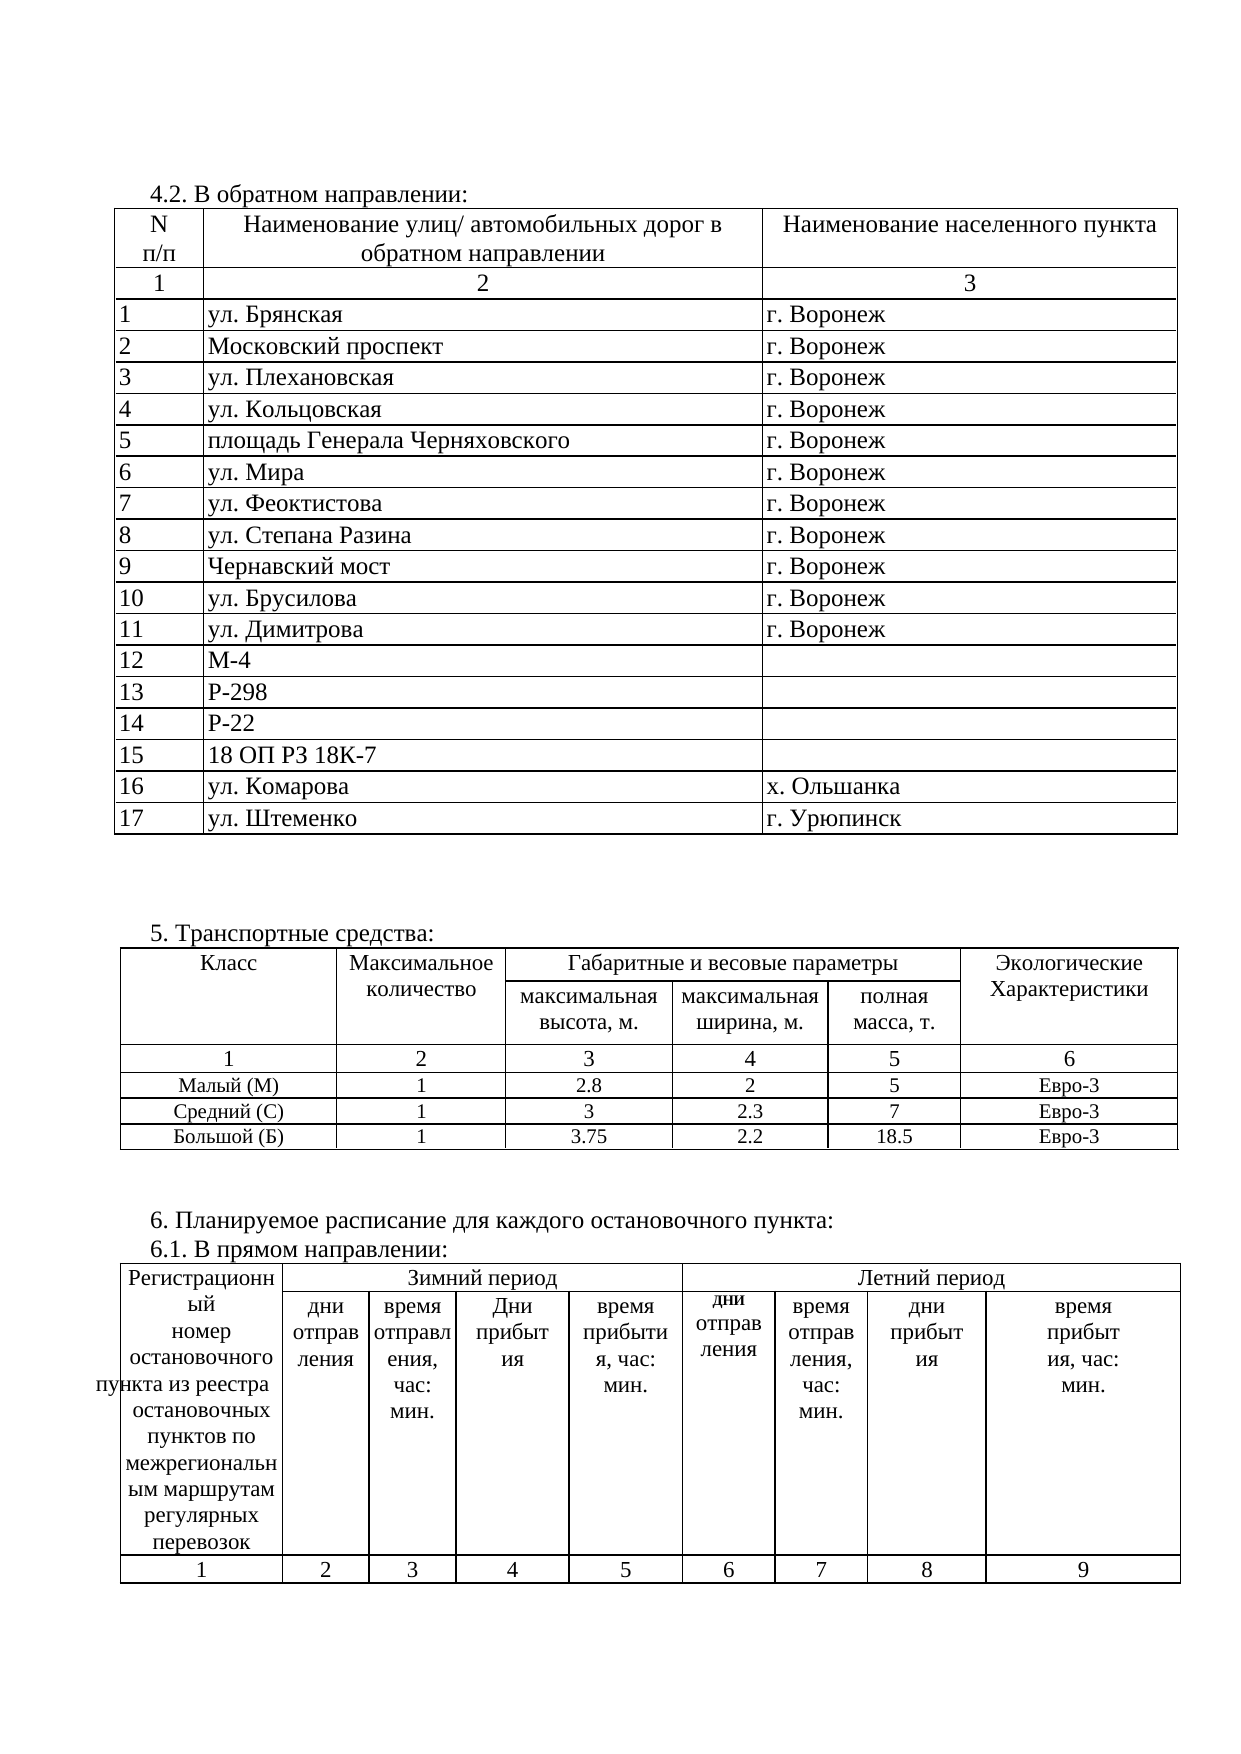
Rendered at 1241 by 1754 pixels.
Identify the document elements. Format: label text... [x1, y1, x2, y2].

table_cell 6 [683, 1556, 774, 1582]
table_cell время прибыти я, час: мин. [570, 1292, 682, 1554]
table_cell г. Воронеж [763, 393, 1177, 424]
table_cell 17 [115, 803, 203, 833]
table_cell 1 [115, 299, 203, 329]
table_cell 7 [829, 1099, 960, 1123]
table_cell 1 [115, 268, 203, 298]
table_cell 9 [115, 551, 203, 581]
table_cell г. Воронеж [763, 424, 1177, 455]
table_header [121, 1264, 282, 1554]
table_cell максимальная ширина, м. [673, 982, 827, 1044]
table_cell 2 [115, 331, 203, 361]
table_cell 6 [115, 456, 203, 487]
table_header Зимний период [283, 1264, 682, 1291]
table_cell Чернавский мост [204, 551, 762, 581]
table_cell 3 [763, 267, 1177, 298]
table_cell [763, 644, 1177, 676]
text 4.2. В обратном направлении: [150, 179, 1090, 207]
table_cell ул. Комарова [204, 772, 762, 801]
table_cell ул. Мира [204, 457, 762, 487]
table_cell [763, 676, 1177, 707]
table_cell 5 [829, 1045, 960, 1072]
table_cell 15 [115, 740, 203, 770]
table_cell полная масса, т. [829, 982, 960, 1044]
table_cell Дни прибыт ия [457, 1292, 568, 1554]
table_cell время отправл ения, час: мин. [370, 1292, 455, 1554]
table_cell ул. Феоктистова [204, 488, 762, 518]
table_cell г. Воронеж [763, 518, 1177, 550]
table_cell 3.75 [506, 1125, 672, 1148]
table_cell площадь Генерала Черняховского [204, 426, 762, 455]
table_cell 3 [370, 1556, 455, 1582]
table_cell г. Воронеж [763, 550, 1177, 581]
table_cell 12 [115, 645, 203, 676]
table_cell Евро-3 [961, 1073, 1177, 1097]
table_cell х. Ольшанка [763, 770, 1177, 801]
table_cell 2.2 [673, 1125, 827, 1148]
text 6. Планируемое расписание для каждого остановочного пункта: [150, 1205, 1090, 1234]
table_cell 13 [115, 677, 203, 707]
table_cell 1 [337, 1099, 505, 1123]
table_cell 1 [121, 1556, 282, 1582]
table_cell 4 [115, 394, 203, 424]
table_cell 2 [337, 1045, 505, 1072]
table_cell ул. Брусилова [204, 583, 762, 613]
table_cell 4 [673, 1045, 827, 1072]
table_cell г. Воронеж [763, 330, 1177, 361]
table_cell 18 ОП РЗ 18К-7 [204, 740, 762, 770]
table_cell 1 [121, 1045, 336, 1072]
table_cell 14 [115, 708, 203, 738]
table_cell 16 [115, 771, 203, 801]
table_cell дни прибыт ия [868, 1292, 985, 1554]
table_cell Р-298 [204, 677, 762, 707]
table_cell 2.8 [506, 1073, 672, 1097]
table_cell ул. Брянская [204, 300, 762, 329]
table_cell Евро-3 [961, 1099, 1177, 1123]
table_cell г. Воронеж [763, 613, 1177, 644]
table_cell 2 [283, 1556, 368, 1582]
table_cell ул. Димитрова [204, 614, 762, 644]
table_cell 5 [115, 425, 203, 455]
table_header Экологические Характеристики [961, 949, 1177, 1044]
table_cell 2 [204, 268, 762, 298]
table_cell 11 [115, 614, 203, 644]
table_cell максимальная высота, м. [506, 982, 672, 1044]
table_cell 1 [337, 1073, 505, 1097]
table_cell ул. Кольцовская [204, 394, 762, 424]
table_cell [763, 739, 1177, 770]
table_cell 7 [115, 488, 203, 518]
table_header Наименование населенного пункта [763, 209, 1177, 267]
table_cell 4 [457, 1556, 568, 1582]
text 6.1. В прямом направлении: [150, 1234, 1090, 1263]
table_cell дни отправ ления [283, 1292, 368, 1554]
table_header Класс [121, 949, 336, 1044]
table_cell г. Воронеж [763, 581, 1177, 613]
table_header Максимальное количество [337, 949, 505, 1044]
table_cell ул. Степана Разина [204, 520, 762, 550]
table_cell 5 [570, 1556, 682, 1582]
table_cell Р-22 [204, 709, 762, 738]
table_cell 8 [115, 519, 203, 550]
table_cell г. Воронеж [763, 487, 1177, 518]
table_cell 7 [776, 1556, 867, 1582]
table_cell г. Воронеж [763, 298, 1177, 329]
table_cell Большой (Б) [121, 1125, 336, 1148]
table_cell Евро-3 [961, 1125, 1177, 1148]
table_cell Московский проспект [204, 331, 762, 361]
table_cell 3 [115, 362, 203, 392]
table_cell 10 [115, 582, 203, 613]
table_cell г. Воронеж [763, 361, 1177, 392]
table_cell 9 [987, 1556, 1180, 1582]
table_cell г. Урюпинск [763, 801, 1177, 833]
text 5. Транспортные средства: [150, 918, 1090, 947]
table_cell 2.3 [673, 1099, 827, 1123]
table_header N п/п [115, 209, 203, 267]
table_cell 5 [829, 1073, 960, 1097]
table_cell г. Воронеж [763, 455, 1177, 487]
table_cell 18.5 [829, 1125, 960, 1148]
table_cell время отправ ления, час: мин. [776, 1292, 867, 1554]
table_cell ул. Плехановская [204, 363, 762, 392]
table_cell 8 [868, 1556, 985, 1582]
table_cell 6 [961, 1045, 1177, 1072]
table_cell 3 [506, 1099, 672, 1123]
table_cell М-4 [204, 646, 762, 676]
table_cell Малый (М) [121, 1073, 336, 1097]
table_cell 2 [673, 1073, 827, 1097]
table_cell 3 [506, 1045, 672, 1072]
table_header Габаритные и весовые параметры [506, 949, 960, 980]
table_cell время прибыт ия, час: мин. [987, 1292, 1180, 1554]
table_cell ул. Штеменко [204, 803, 762, 833]
table_header Летний период [683, 1264, 1180, 1291]
table_cell ДНИ отправ ления [683, 1292, 774, 1554]
table_header Наименование улиц/ автомобильных дорог в обратном направлении [204, 209, 762, 267]
table_cell 1 [337, 1125, 505, 1148]
table_cell [763, 707, 1177, 738]
table_cell Средний (С) [121, 1099, 336, 1123]
